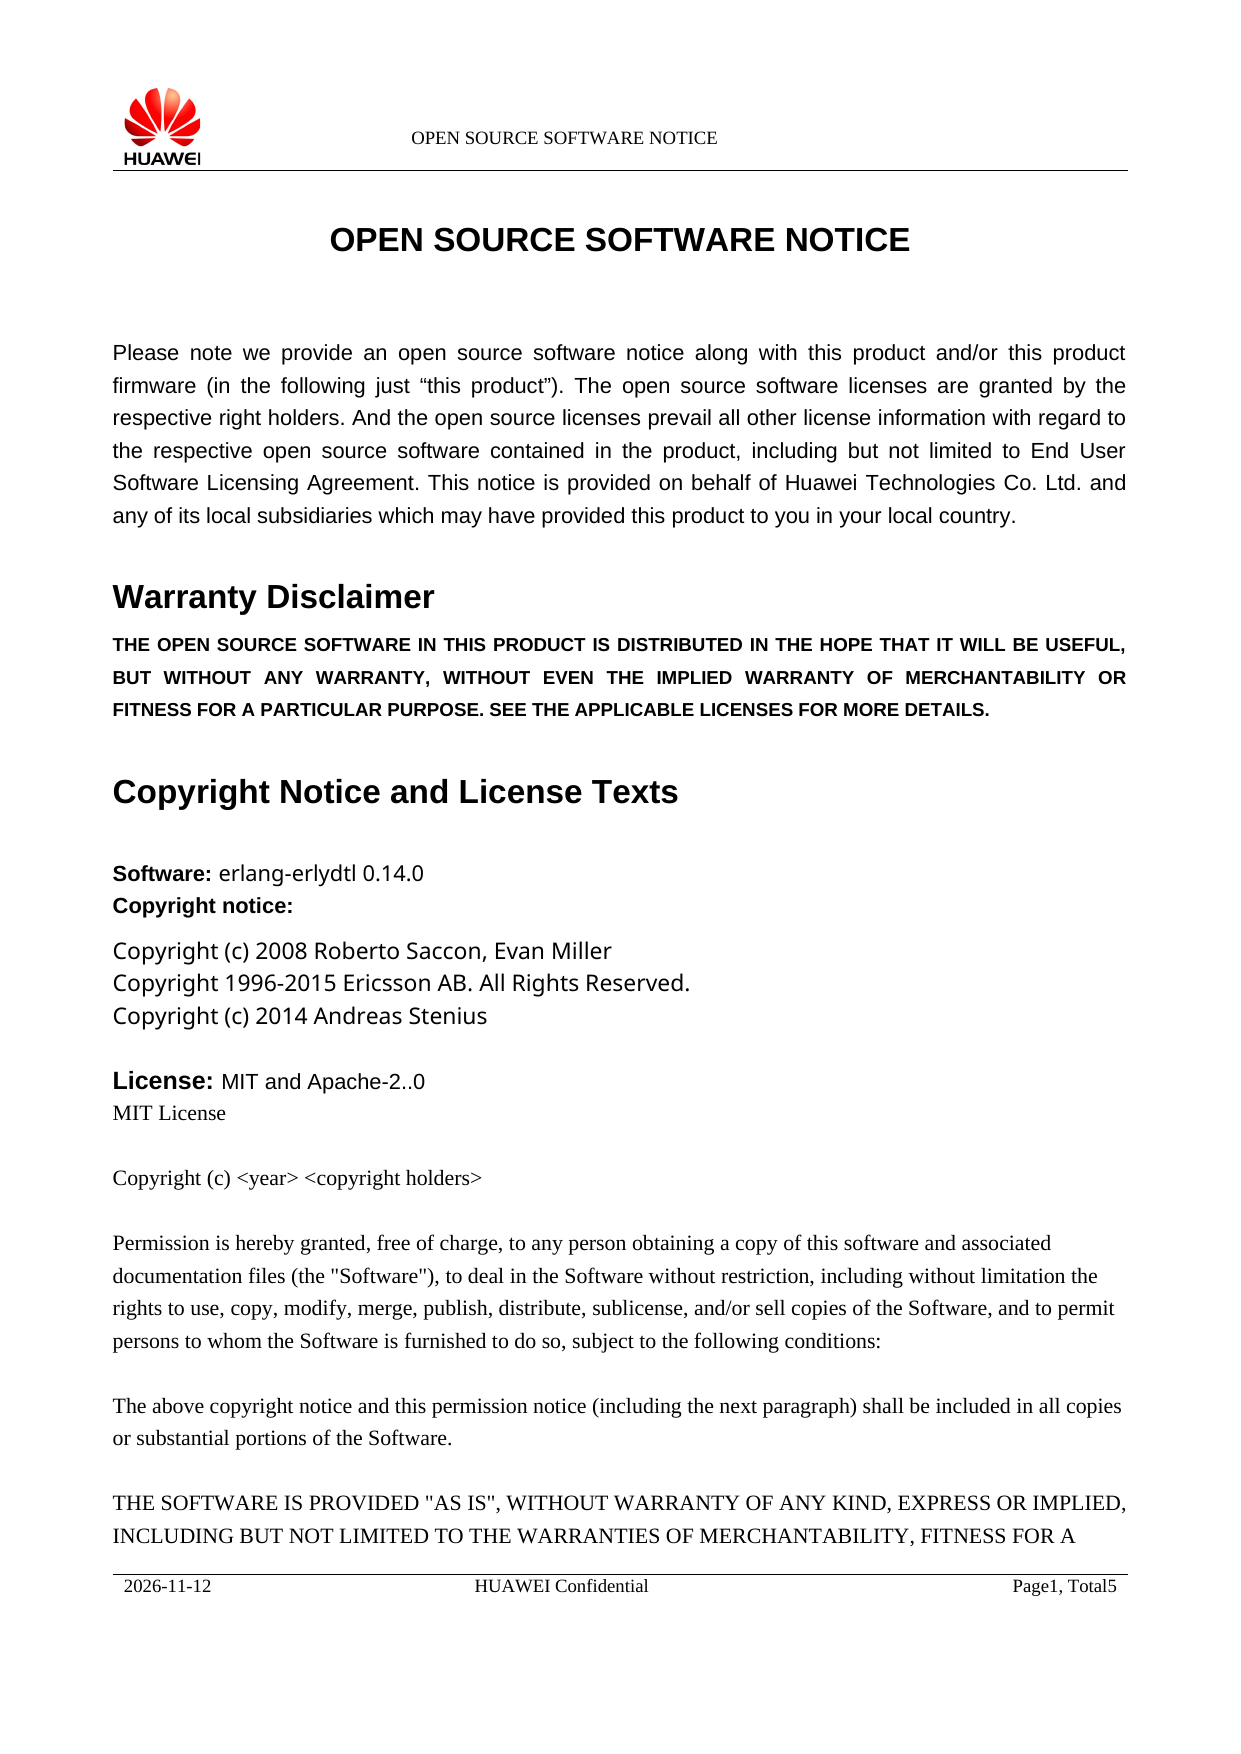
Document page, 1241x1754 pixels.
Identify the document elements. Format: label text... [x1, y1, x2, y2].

text OPEN SOURCE SOFTWARE NOTICE [112, 206, 1128, 271]
title Software: erlang-erlydtl 0.14.0 [112, 856, 1128, 889]
text The open source software in this product is distributed in the hope that it will be useful, but WITHOUT ANY WARRANTY, without even the implied warranty of MERCHANTABILITY or FITNESS FOR A PARTICULAR PURPOSE. See the applicable licenses for more details. [112, 629, 1128, 726]
text Warranty Disclaimer [112, 564, 1128, 629]
text Please note we provide an open source software notice along with this product and/or this product firmware (in the following just “this product”). The open source software licenses are granted by the respective right holders. And the open source licenses prevail all other license information with regard to the respective open source software contained in the product, including but not limited to End User Software Licensing Agreement. This notice is provided on behalf of Huawei Technologies Co. Ltd. and any of its local subsidiaries which may have provided this product to you in your local country. [112, 336, 1128, 531]
text Copyright (c) 2008 Roberto Saccon, Evan Miller Copyright 1996-2015 Ericsson AB. All Rights Reserved. Copyright (c) 2014 Andreas Stenius [112, 934, 1128, 1064]
text License: MIT and Apache-2..0 [112, 1064, 1128, 1096]
text Copyright notice: [112, 889, 1128, 921]
text Copyright Notice and License Texts [112, 759, 1128, 824]
picture [124, 88, 201, 165]
